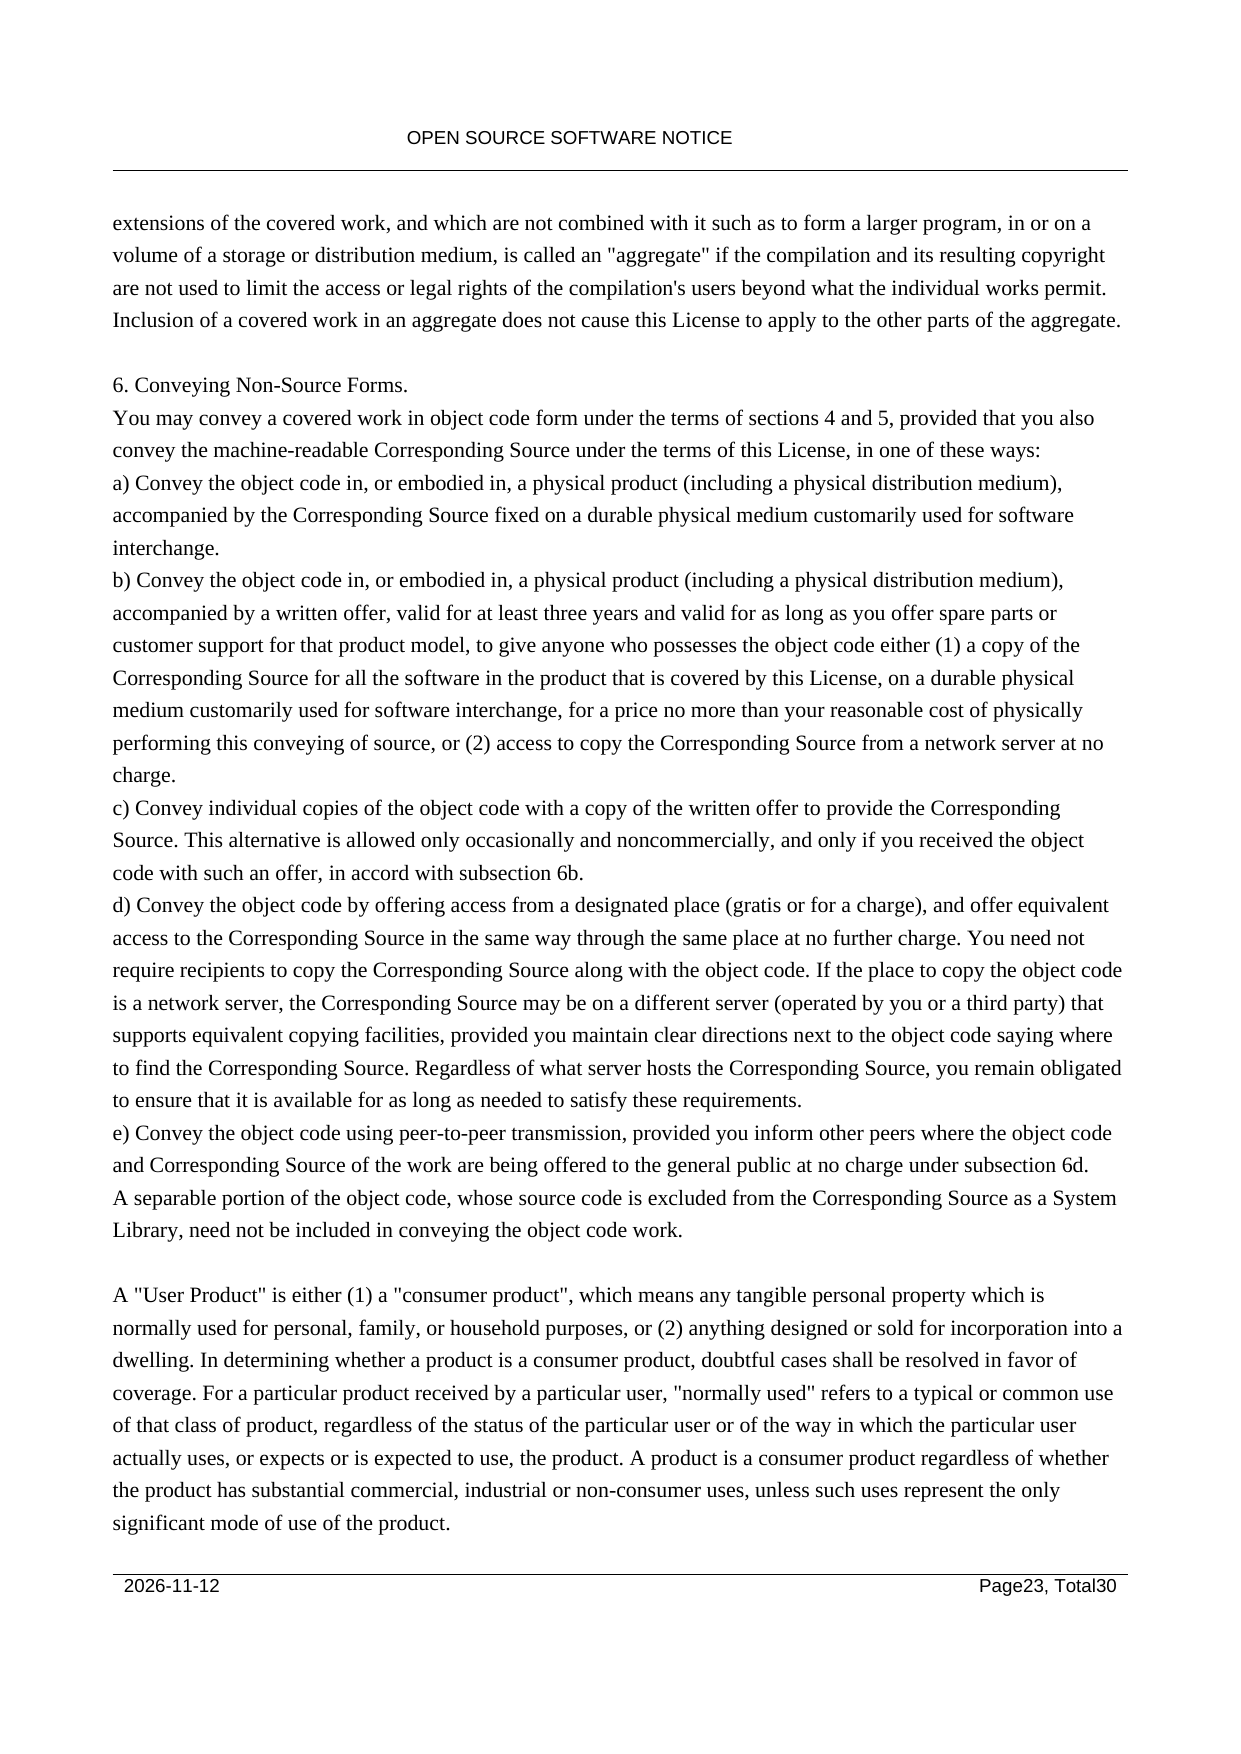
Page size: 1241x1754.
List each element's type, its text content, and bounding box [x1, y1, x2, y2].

text You may convey a covered work in object code form under the terms of sections 4 and 5, provided that you also convey the machine-readable Corresponding Source under the terms of this License, in one of these ways: [112, 401, 1128, 466]
text 6. Conveying Non-Source Forms. [112, 369, 1128, 401]
text A "User Product" is either (1) a "consumer product", which means any tangible personal property which is normally used for personal, family, or household purposes, or (2) anything designed or sold for incorporation into a dwelling. In determining whether a product is a consumer product, doubtful cases shall be resolved in favor of coverage. For a particular product received by a particular user, "normally used" refers to a typical or common use of that class of product, regardless of the status of the particular user or of the way in which the particular user actually uses, or expects or is expected to use, the product. A product is a consumer product regardless of whether the product has substantial commercial, industrial or non-consumer uses, unless such uses represent the only significant mode of use of the product. [112, 1279, 1128, 1539]
text A separable portion of the object code, whose source code is excluded from the Corresponding Source as a System Library, need not be included in conveying the object code work. [112, 1181, 1128, 1246]
text e) Convey the object code using peer-to-peer transmission, provided you inform other peers where the object code and Corresponding Source of the work are being offered to the general public at no charge under subsection 6d. [112, 1116, 1128, 1181]
text c) Convey individual copies of the object code with a copy of the written offer to provide the Corresponding Source. This alternative is allowed only occasionally and noncommercially, and only if you received the object code with such an offer, in accord with subsection 6b. [112, 791, 1128, 889]
text d) Convey the object code by offering access from a designated place (gratis or for a charge), and offer equivalent access to the Corresponding Source in the same way through the same place at no further charge. You need not require recipients to copy the Corresponding Source along with the object code. If the place to copy the object code is a network server, the Corresponding Source may be on a different server (operated by you or a third party) that supports equivalent copying facilities, provided you maintain clear directions next to the object code saying where to find the Corresponding Source. Regardless of what server hosts the Corresponding Source, you remain obligated to ensure that it is available for as long as needed to satisfy these requirements. [112, 889, 1128, 1116]
text b) Convey the object code in, or embodied in, a physical product (including a physical distribution medium), accompanied by a written offer, valid for at least three years and valid for as long as you offer spare parts or customer support for that product model, to give anyone who possesses the object code either (1) a copy of the Corresponding Source for all the software in the product that is covered by this License, on a durable physical medium customarily used for software interchange, for a price no more than your reasonable cost of physically performing this conveying of source, or (2) access to copy the Corresponding Source from a network server at no charge. [112, 564, 1128, 791]
text a) Convey the object code in, or embodied in, a physical product (including a physical distribution medium), accompanied by the Corresponding Source fixed on a durable physical medium customarily used for software interchange. [112, 466, 1128, 564]
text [112, 206, 1128, 336]
